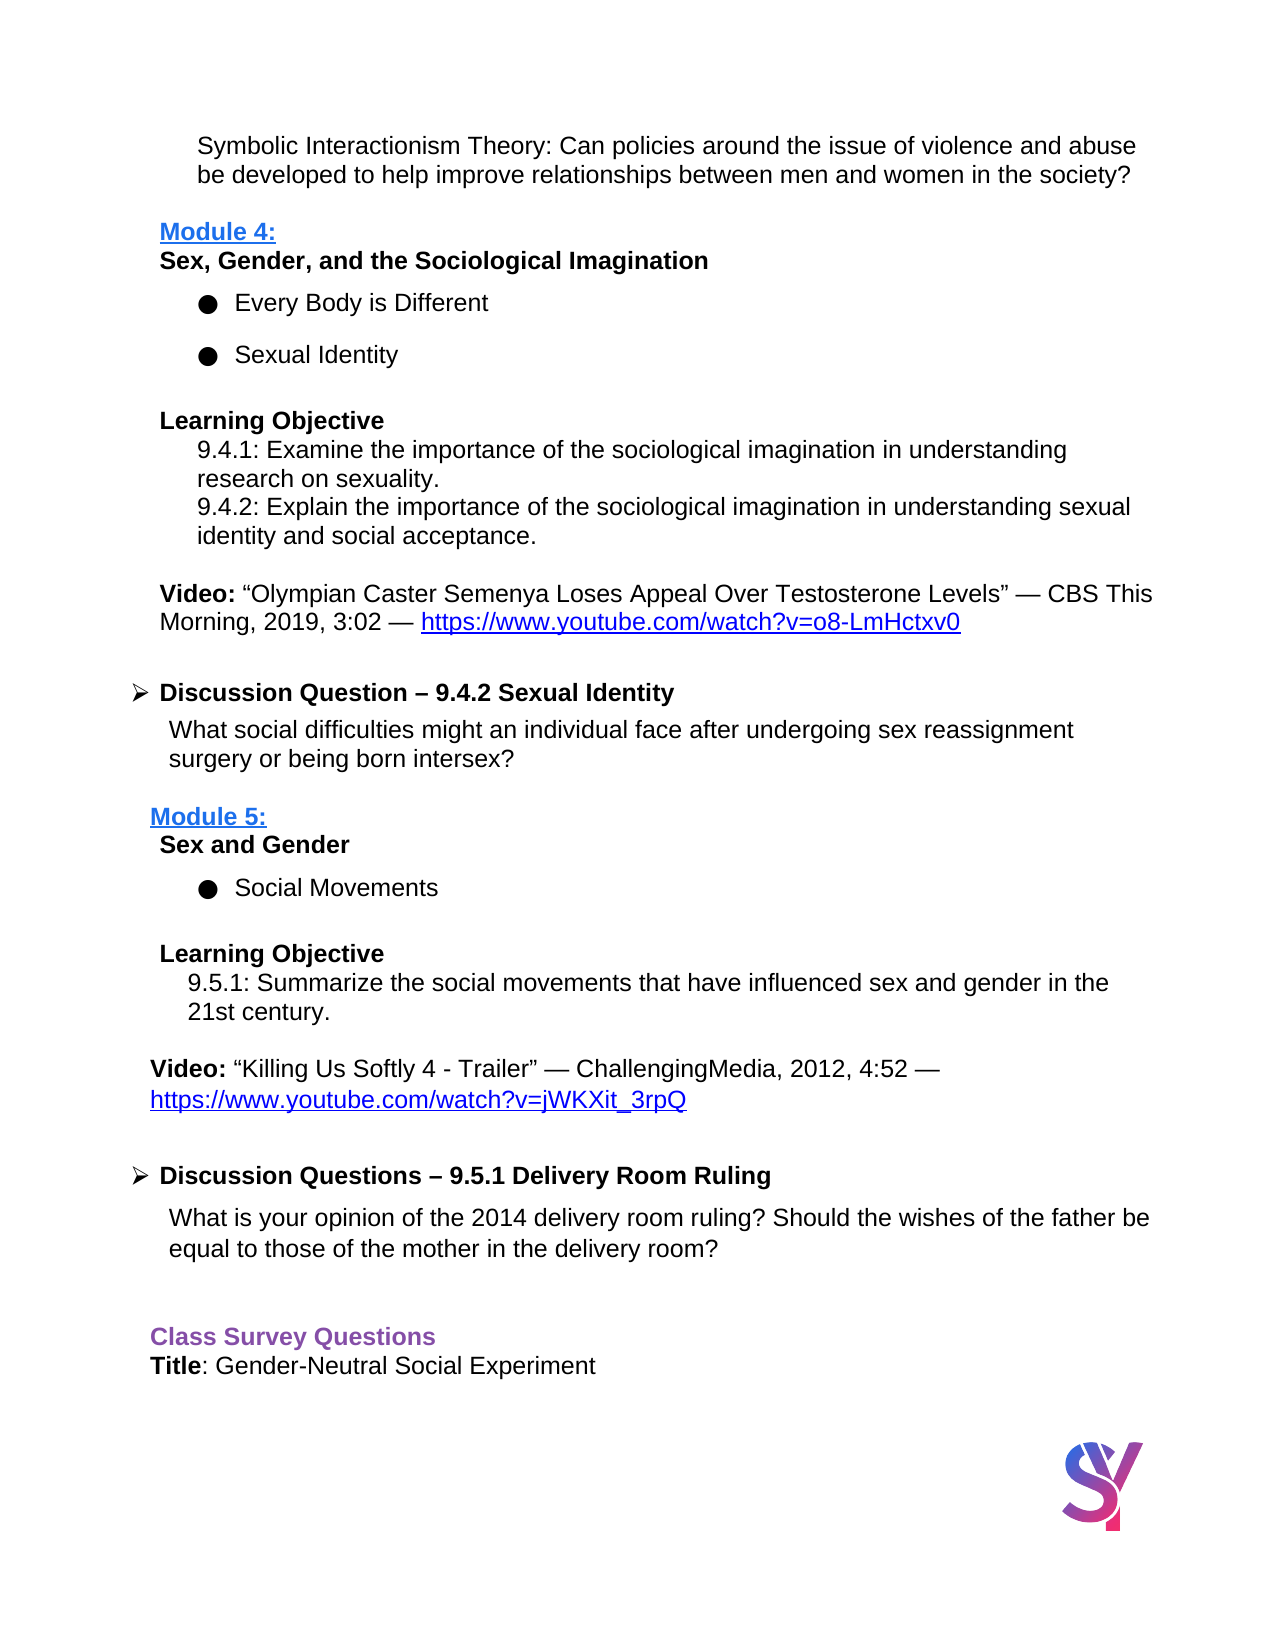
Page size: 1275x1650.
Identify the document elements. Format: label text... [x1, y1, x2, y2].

text Learning Objective [159, 406, 1162, 435]
text Class Survey Questions [150, 1322, 1162, 1351]
list Discussion Questions – 9.5.1 Delivery Room Ruling [131, 1147, 1162, 1198]
list Sexual Identity [197, 326, 1162, 377]
text Symbolic Interactionism Theory: Can policies around the issue of violence and abuse be developed to help improve relationships between men and women in the society? [197, 131, 1162, 188]
list Discussion Question – 9.4.2 Sexual Identity [131, 664, 1162, 715]
list Social Movements [197, 859, 1162, 910]
list Every Body is Different [197, 275, 1162, 326]
text Module 5: [150, 802, 1162, 830]
text 9.4.1: Examine the importance of the sociological imagination in understanding research on sexuality. [197, 435, 1162, 492]
text Title: Gender-Neutral Social Experiment [150, 1351, 1162, 1379]
text Sex and Gender [159, 830, 1162, 859]
picture [1042, 1427, 1163, 1547]
text Video: “Killing Us Softly 4 - Trailer” — ChallengingMedia, 2012, 4:52 — https://www.youtube.com/watch?v=jWKXit_3rpQ [150, 1054, 1162, 1114]
text What is your opinion of the 2014 delivery room ruling? Should the wishes of the father be equal to those of the mother in the delivery room? [169, 1202, 1162, 1262]
text Module 4: [159, 217, 1162, 246]
text Sex, Gender, and the Sociological Imagination [159, 246, 1162, 275]
text 9.5.1: Summarize the social movements that have influenced sex and gender in the 21st century. [187, 968, 1162, 1025]
text 9.4.2: Explain the importance of the sociological imagination in understanding sexual identity and social acceptance. [197, 492, 1162, 550]
text Learning Objective [159, 939, 1162, 968]
text What social difficulties might an individual face after undergoing sex reassignment surgery or being born intersex? [169, 715, 1162, 773]
text Video: “Olympian Caster Semenya Loses Appeal Over Testosterone Levels” — CBS This Morning, 2019, 3:02 — https://www.youtube.com/watch?v=o8-LmHctxv0 [159, 578, 1162, 636]
